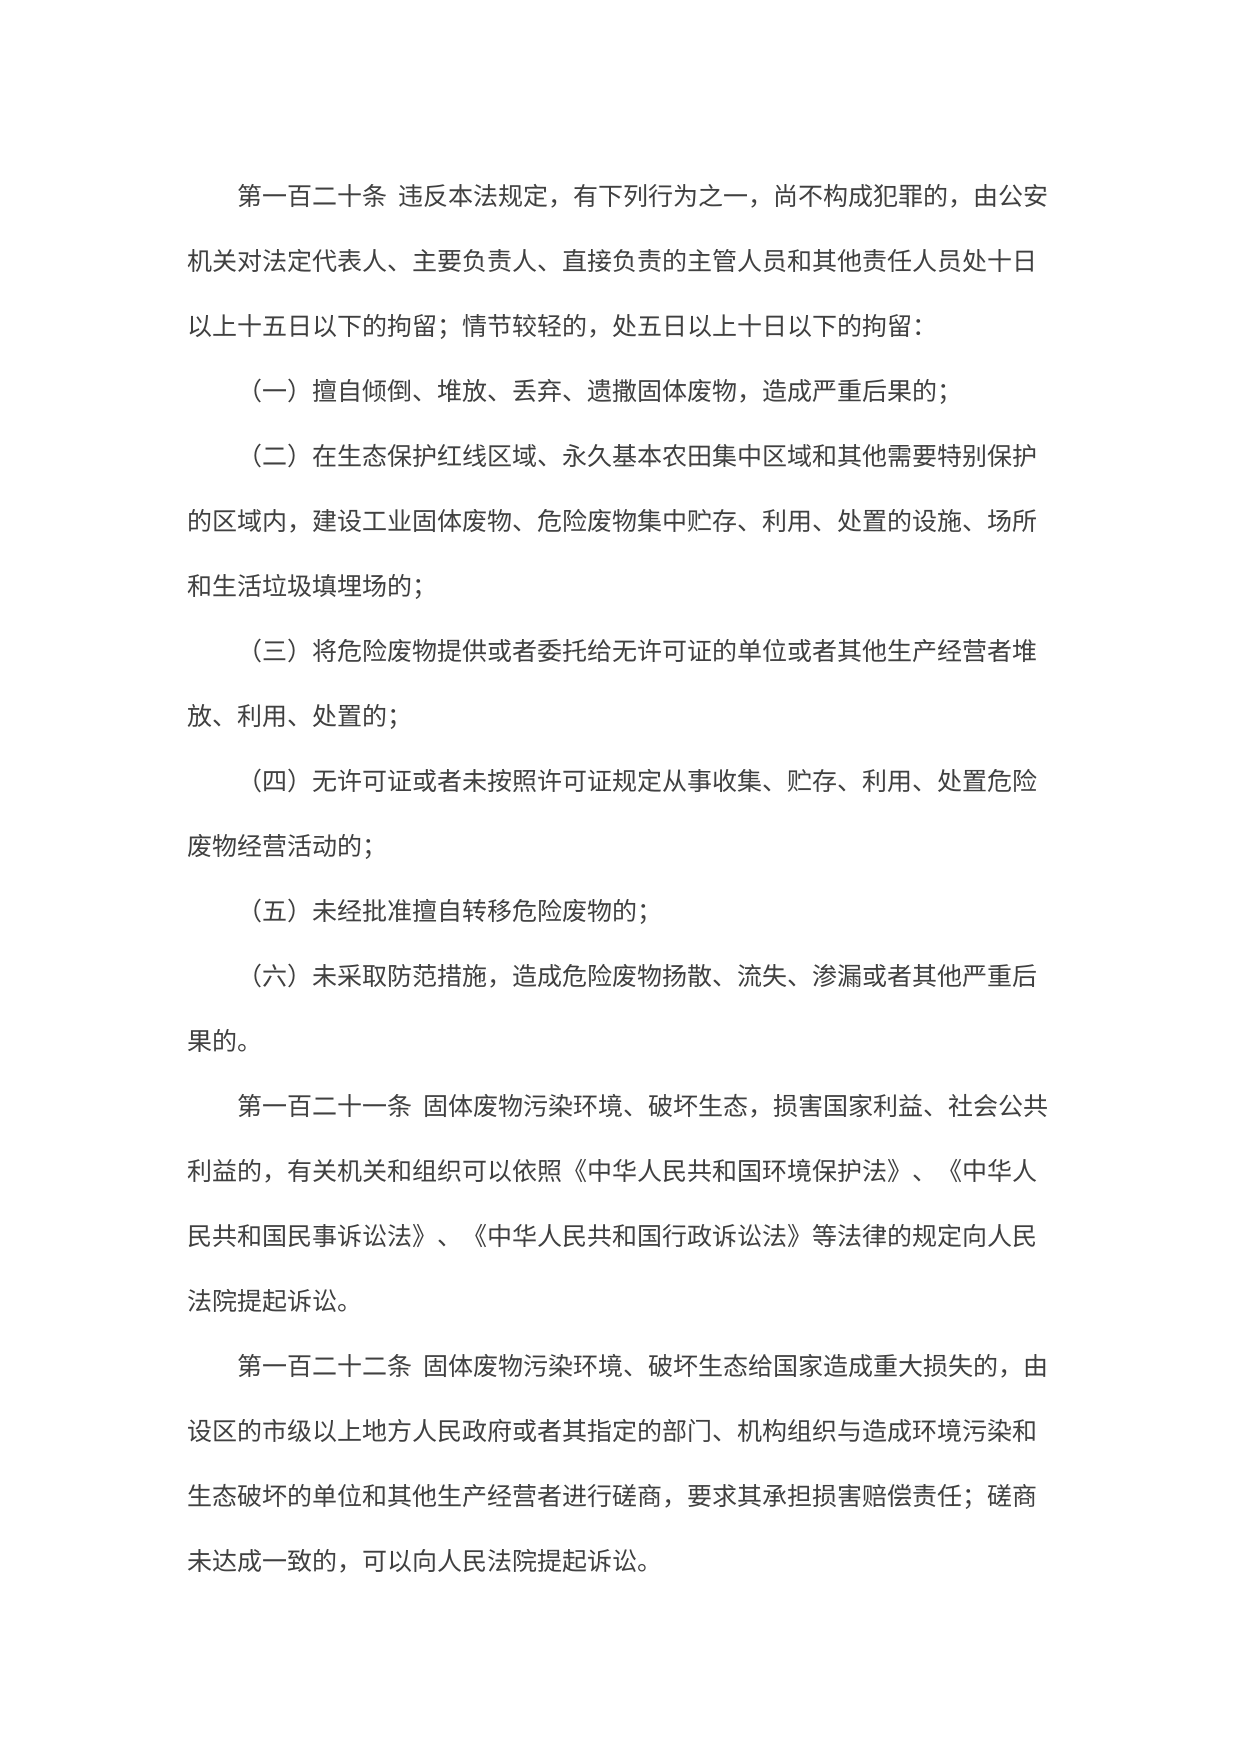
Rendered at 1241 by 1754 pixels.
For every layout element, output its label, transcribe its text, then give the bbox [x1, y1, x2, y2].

text （四）无许可证或者未按照许可证规定从事收集、贮存、利用、处置危险废物经营活动的； [187, 747, 1053, 877]
text （二）在生态保护红线区域、永久基本农田集中区域和其他需要特别保护的区域内，建设工业固体废物、危险废物集中贮存、利用、处置的设施、场所和生活垃圾填埋场的； [187, 422, 1053, 617]
text （六）未采取防范措施，造成危险废物扬散、流失、渗漏或者其他严重后果的。 [187, 942, 1053, 1072]
text 第一百二十二条 固体废物污染环境、破坏生态给国家造成重大损失的，由设区的市级以上地方人民政府或者其指定的部门、机构组织与造成环境污染和生态破坏的单位和其他生产经营者进行磋商，要求其承担损害赔偿责任；磋商未达成一致的，可以向人民法院提起诉讼。 [187, 1332, 1053, 1592]
text （五）未经批准擅自转移危险废物的； [187, 877, 1053, 942]
text （三）将危险废物提供或者委托给无许可证的单位或者其他生产经营者堆放、利用、处置的； [187, 617, 1053, 747]
text 第一百二十条 违反本法规定，有下列行为之一，尚不构成犯罪的，由公安机关对法定代表人、主要负责人、直接负责的主管人员和其他责任人员处十日以上十五日以下的拘留；情节较轻的，处五日以上十日以下的拘留： [187, 162, 1053, 357]
text 第一百二十一条 固体废物污染环境、破坏生态，损害国家利益、社会公共利益的，有关机关和组织可以依照《中华人民共和国环境保护法》、《中华人民共和国民事诉讼法》、《中华人民共和国行政诉讼法》等法律的规定向人民法院提起诉讼。 [187, 1072, 1053, 1332]
text （一）擅自倾倒、堆放、丢弃、遗撒固体废物，造成严重后果的； [187, 357, 1053, 422]
